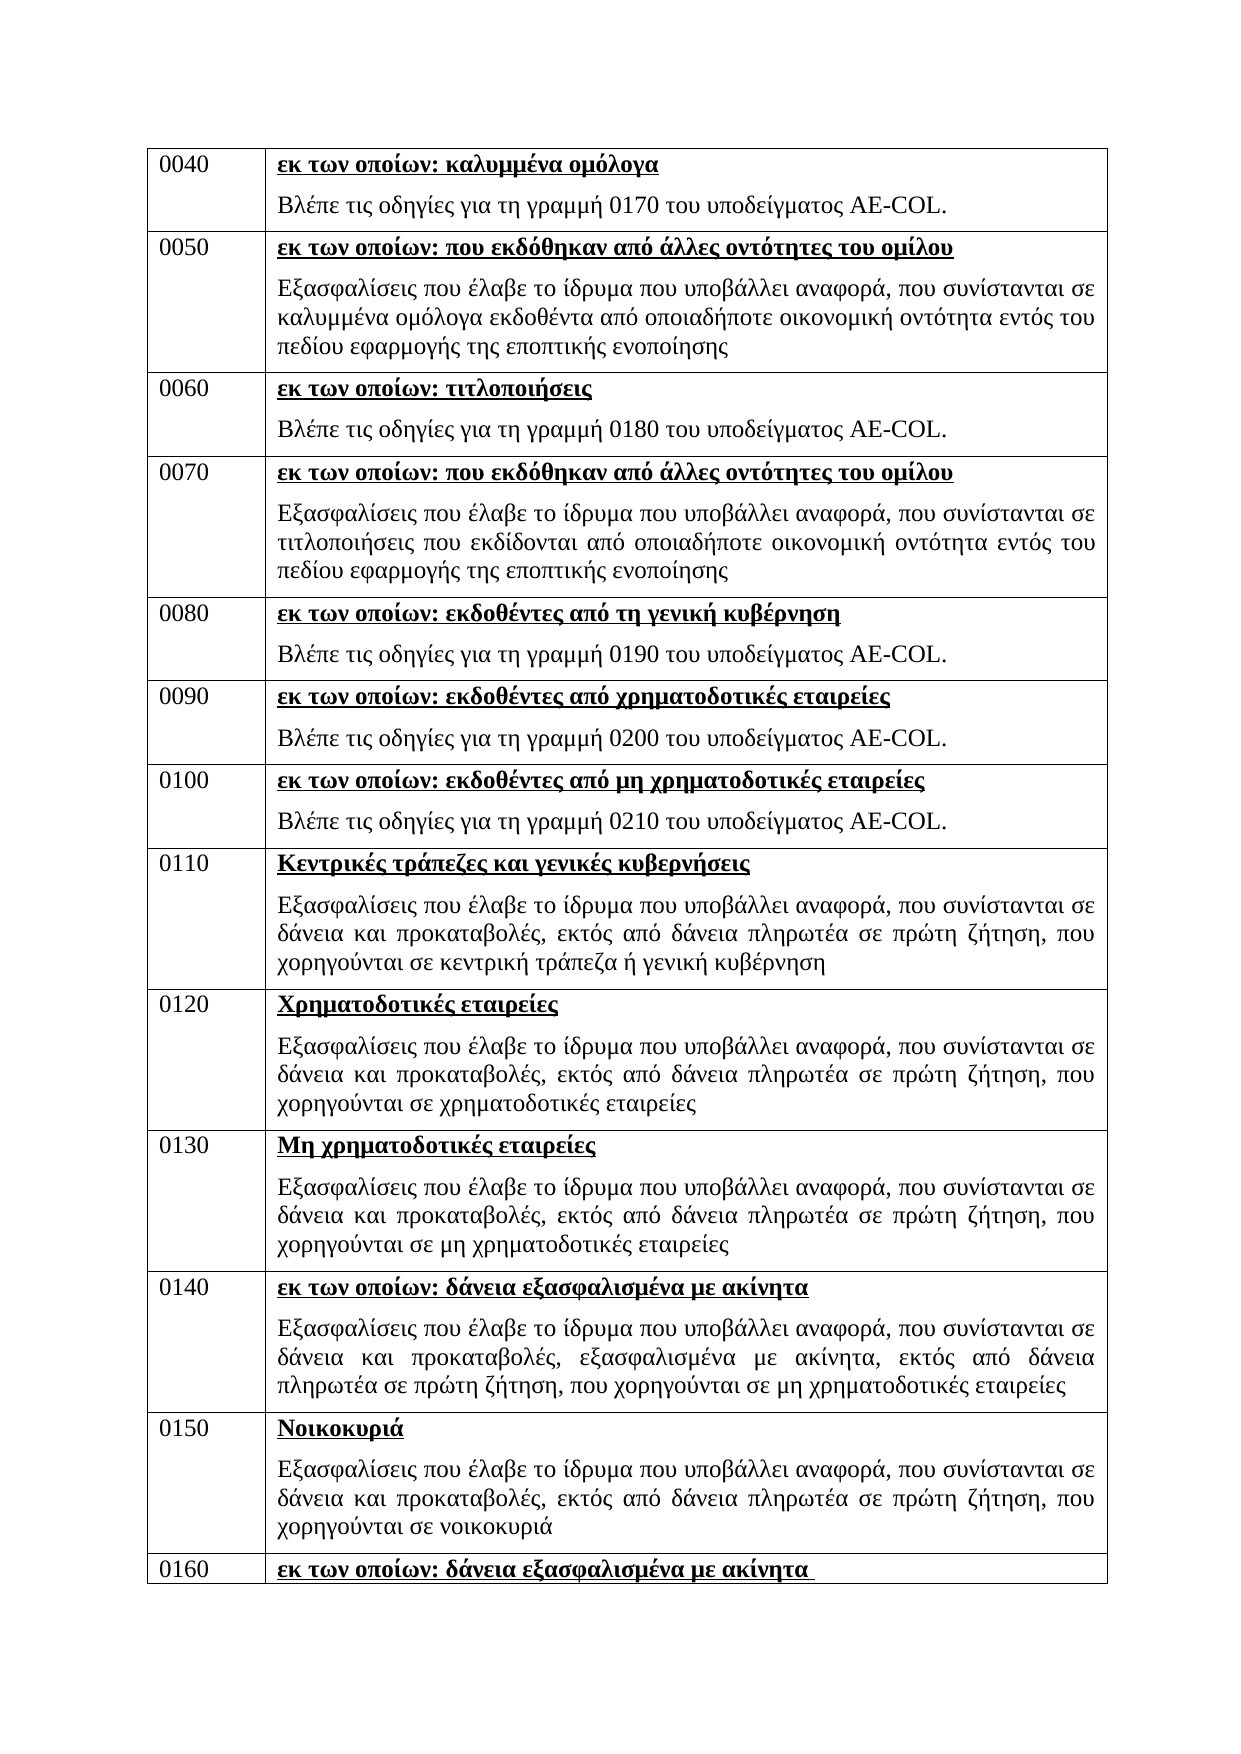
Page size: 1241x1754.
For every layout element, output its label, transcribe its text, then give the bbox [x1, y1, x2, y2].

table_cell εκ των οποίων: εκδοθέντες από χρηματοδοτικές εταιρείες Βλέπε τις οδηγίες για τη γραμμή 0200 του υποδείγματος AE-COL. [266, 681, 1107, 764]
table_cell εκ των οποίων: εκδοθέντες από τη γενική κυβέρνηση Βλέπε τις οδηγίες για τη γραμμή 0190 του υποδείγματος AE-COL. [266, 598, 1107, 680]
table_cell εκ των οποίων: που εκδόθηκαν από άλλες οντότητες του ομίλου Εξασφαλίσεις που έλαβε το ίδρυμα που υποβάλλει αναφορά, που συνίστανται σε τιτλοποιήσεις που εκδίδονται από οποιαδήποτε οικονομική οντότητα εντός του πεδίου εφαρμογής της εποπτικής ενοποίησης [266, 457, 1107, 597]
table_cell 0070 [148, 457, 265, 597]
table_cell εκ των οποίων: καλυμμένα ομόλογα Βλέπε τις οδηγίες για τη γραμμή 0170 του υποδείγματος AE-COL. [266, 149, 1107, 231]
table_cell 0090 [148, 681, 265, 764]
table_cell 0160 [148, 1554, 265, 1582]
table_cell 0110 [148, 849, 265, 988]
table_cell 0100 [148, 765, 265, 847]
table_cell 0080 [148, 598, 265, 680]
table_cell εκ των οποίων: τιτλοποιήσεις Βλέπε τις οδηγίες για τη γραμμή 0180 του υποδείγματος AE-COL. [266, 373, 1107, 456]
table_cell 0060 [148, 373, 265, 456]
table_cell εκ των οποίων: που εκδόθηκαν από άλλες οντότητες του ομίλου Εξασφαλίσεις που έλαβε το ίδρυμα που υποβάλλει αναφορά, που συνίστανται σε καλυμμένα ομόλογα εκδοθέντα από οποιαδήποτε οικονομική οντότητα εντός του πεδίου εφαρμογής της εποπτικής ενοποίησης [266, 232, 1107, 372]
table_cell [266, 1554, 1107, 1582]
table_cell Μη χρηματοδοτικές εταιρείες Εξασφαλίσεις που έλαβε το ίδρυμα που υποβάλλει αναφορά, που συνίστανται σε δάνεια και προκαταβολές, εκτός από δάνεια πληρωτέα σε πρώτη ζήτηση, που χορηγούνται σε μη χρηματοδοτικές εταιρείες [266, 1131, 1107, 1271]
table_cell Χρηματοδοτικές εταιρείες Εξασφαλίσεις που έλαβε το ίδρυμα που υποβάλλει αναφορά, που συνίστανται σε δάνεια και προκαταβολές, εκτός από δάνεια πληρωτέα σε πρώτη ζήτηση, που χορηγούνται σε χρηματοδοτικές εταιρείες [266, 990, 1107, 1129]
table_cell εκ των οποίων: εκδοθέντες από μη χρηματοδοτικές εταιρείες Βλέπε τις οδηγίες για τη γραμμή 0210 του υποδείγματος AE-COL. [266, 765, 1107, 847]
table_cell 0150 [148, 1413, 265, 1553]
table_cell εκ των οποίων: δάνεια εξασφαλισμένα με ακίνητα Εξασφαλίσεις που έλαβε το ίδρυμα που υποβάλλει αναφορά, που συνίστανται σε δάνεια και προκαταβολές, εξασφαλισμένα με ακίνητα, εκτός από δάνεια πληρωτέα σε πρώτη ζήτηση, που χορηγούνται σε μη χρηματοδοτικές εταιρείες [266, 1272, 1107, 1412]
table_cell 0040 [148, 149, 265, 231]
table_cell 0130 [148, 1131, 265, 1271]
table_cell 0050 [148, 232, 265, 372]
table_cell 0140 [148, 1272, 265, 1412]
table_cell Κεντρικές τράπεζες και γενικές κυβερνήσεις Εξασφαλίσεις που έλαβε το ίδρυμα που υποβάλλει αναφορά, που συνίστανται σε δάνεια και προκαταβολές, εκτός από δάνεια πληρωτέα σε πρώτη ζήτηση, που χορηγούνται σε κεντρική τράπεζα ή γενική κυβέρνηση [266, 849, 1107, 988]
table_cell Νοικοκυριά Εξασφαλίσεις που έλαβε το ίδρυμα που υποβάλλει αναφορά, που συνίστανται σε δάνεια και προκαταβολές, εκτός από δάνεια πληρωτέα σε πρώτη ζήτηση, που χορηγούνται σε νοικοκυριά [266, 1413, 1107, 1553]
table_cell 0120 [148, 990, 265, 1129]
